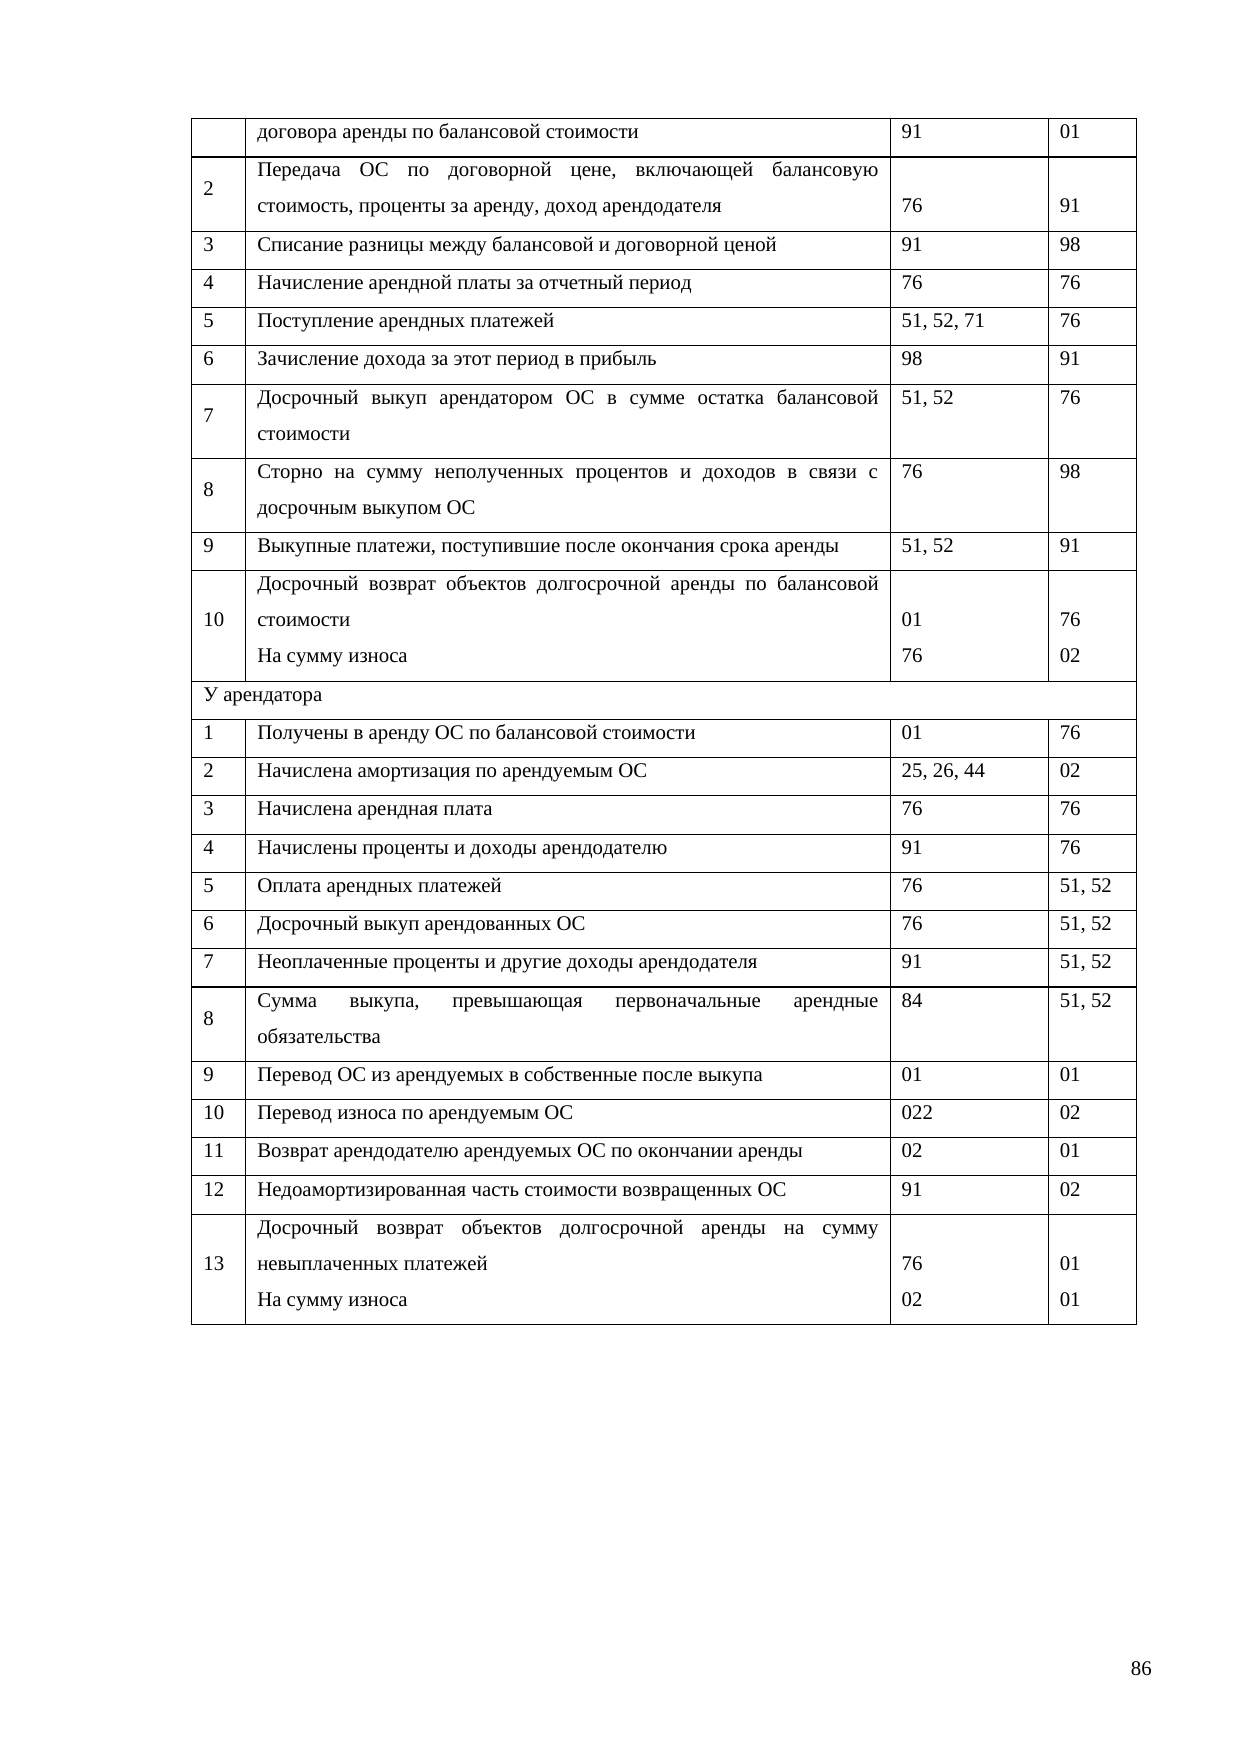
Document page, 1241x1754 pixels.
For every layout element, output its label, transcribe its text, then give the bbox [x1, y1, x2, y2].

table_cell Получены в аренду ОС по балансовой стоимости [246, 720, 890, 757]
table_cell 76 [891, 459, 1048, 532]
table_cell 8 [192, 988, 245, 1061]
table_cell 91 [891, 119, 1048, 156]
table_cell 76 [1049, 835, 1136, 872]
table_cell Перевод ОС из арендуемых в собственные после выкупа [246, 1062, 890, 1099]
table_cell 6 [192, 911, 245, 948]
table_cell Начислена амортизация по арендуемым ОС [246, 758, 890, 795]
table_cell 5 [192, 873, 245, 910]
table_cell Начисление арендной платы за отчетный период [246, 270, 890, 307]
table_cell 02 [1049, 758, 1136, 795]
table_cell Сторно на сумму неполученных процентов и доходов в связи с досрочным выкупом ОС [246, 459, 890, 532]
table_cell 01 76 [891, 571, 1048, 681]
table_cell 9 [192, 533, 245, 570]
table_cell 02 [1049, 1100, 1136, 1137]
table_cell 01 [891, 720, 1048, 757]
table_cell У арендатора [192, 682, 1136, 719]
table_cell 76 [1049, 796, 1136, 833]
table_cell 7 [192, 385, 245, 458]
table_cell Начислена арендная плата [246, 796, 890, 833]
table_cell 51, 52 [1049, 988, 1136, 1061]
table_cell Оплата арендных платежей [246, 873, 890, 910]
table_cell 8 [192, 459, 245, 532]
table_cell 76 02 [891, 1215, 1048, 1324]
table_cell 51, 52, 71 [891, 308, 1048, 345]
table_cell 91 [1049, 533, 1136, 570]
table_cell 76 [891, 873, 1048, 910]
table_cell 76 [1049, 385, 1136, 458]
table_cell 51, 52 [891, 533, 1048, 570]
table_cell 76 02 [1049, 571, 1136, 681]
table_cell 02 [891, 1138, 1048, 1175]
table_cell 76 [1049, 308, 1136, 345]
table_cell Выкупные платежи, поступившие после окончания срока аренды [246, 533, 890, 570]
table_cell 10 [192, 571, 245, 681]
table_cell 5 [192, 308, 245, 345]
table_cell Списание разницы между балансовой и договорной ценой [246, 232, 890, 269]
table_cell 1 [192, 119, 245, 156]
table_cell 76 [891, 796, 1048, 833]
table_cell 02 [1049, 1176, 1136, 1214]
table_cell 9 [192, 1062, 245, 1099]
table_cell Досрочный выкуп арендованных ОС [246, 911, 890, 948]
table_cell Досрочный выкуп арендатором ОС в сумме остатка балансовой стоимости [246, 385, 890, 458]
table_cell 76 [891, 270, 1048, 307]
table_cell Досрочный возврат объектов долгосрочной аренды по балансовой стоимости На сумму износа [246, 571, 890, 681]
table_cell 51, 52 [1049, 949, 1136, 986]
table_cell Недоамортизированная часть стоимости возвращенных ОС [246, 1176, 890, 1214]
table_cell 84 [891, 988, 1048, 1061]
table_cell 51, 52 [1049, 911, 1136, 948]
table_cell 01 01 [1049, 1215, 1136, 1324]
table_cell 98 [891, 346, 1048, 383]
table_cell Сумма выкупа, превышающая первоначальные арендные обязательства [246, 988, 890, 1061]
table_cell 76 [1049, 720, 1136, 757]
table_cell 91 [891, 835, 1048, 872]
table_cell Зачисление дохода за этот период в прибыль [246, 346, 890, 383]
table_cell 10 [192, 1100, 245, 1137]
table_cell 2 [192, 758, 245, 795]
table_cell 3 [192, 796, 245, 833]
table_cell Перевод износа по арендуемым ОС [246, 1100, 890, 1137]
table_cell 6 [192, 346, 245, 383]
table_cell Передача ОС по договорной цене, включающей балансовую стоимость, проценты за аренду, доход арендодателя [246, 158, 890, 231]
table_cell 3 [192, 232, 245, 269]
table_cell 91 [1049, 158, 1136, 231]
table_cell Возврат арендодателю арендуемых ОС по окончании аренды [246, 1138, 890, 1175]
table_cell 91 [1049, 346, 1136, 383]
table_cell Начислены проценты и доходы арендодателю [246, 835, 890, 872]
table_cell 01 [1049, 119, 1136, 156]
table_cell 01 [891, 1062, 1048, 1099]
table_cell 76 [1049, 270, 1136, 307]
table_cell 4 [192, 835, 245, 872]
table_cell 1 [192, 720, 245, 757]
table_cell 13 [192, 1215, 245, 1324]
table_cell 11 [192, 1138, 245, 1175]
table_cell 91 [891, 232, 1048, 269]
table_cell Неоплаченные проценты и другие доходы арендодателя [246, 949, 890, 986]
table_cell Поступление арендных платежей [246, 308, 890, 345]
table_cell 98 [1049, 459, 1136, 532]
table_cell 98 [1049, 232, 1136, 269]
table_cell 91 [891, 949, 1048, 986]
table_cell 91 [891, 1176, 1048, 1214]
table_cell 2 [192, 158, 245, 231]
table_cell 76 [891, 911, 1048, 948]
table_cell 76 [891, 158, 1048, 231]
table_cell 022 [891, 1100, 1048, 1137]
table_cell Досрочный возврат объектов долгосрочной аренды на сумму невыплаченных платежей На сумму износа [246, 1215, 890, 1324]
table_cell 01 [1049, 1062, 1136, 1099]
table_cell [246, 119, 890, 156]
table_cell 51, 52 [1049, 873, 1136, 910]
table_cell 51, 52 [891, 385, 1048, 458]
table_cell 12 [192, 1176, 245, 1214]
table_cell 25, 26, 44 [891, 758, 1048, 795]
table_cell 7 [192, 949, 245, 986]
table_cell 4 [192, 270, 245, 307]
table_cell 01 [1049, 1138, 1136, 1175]
